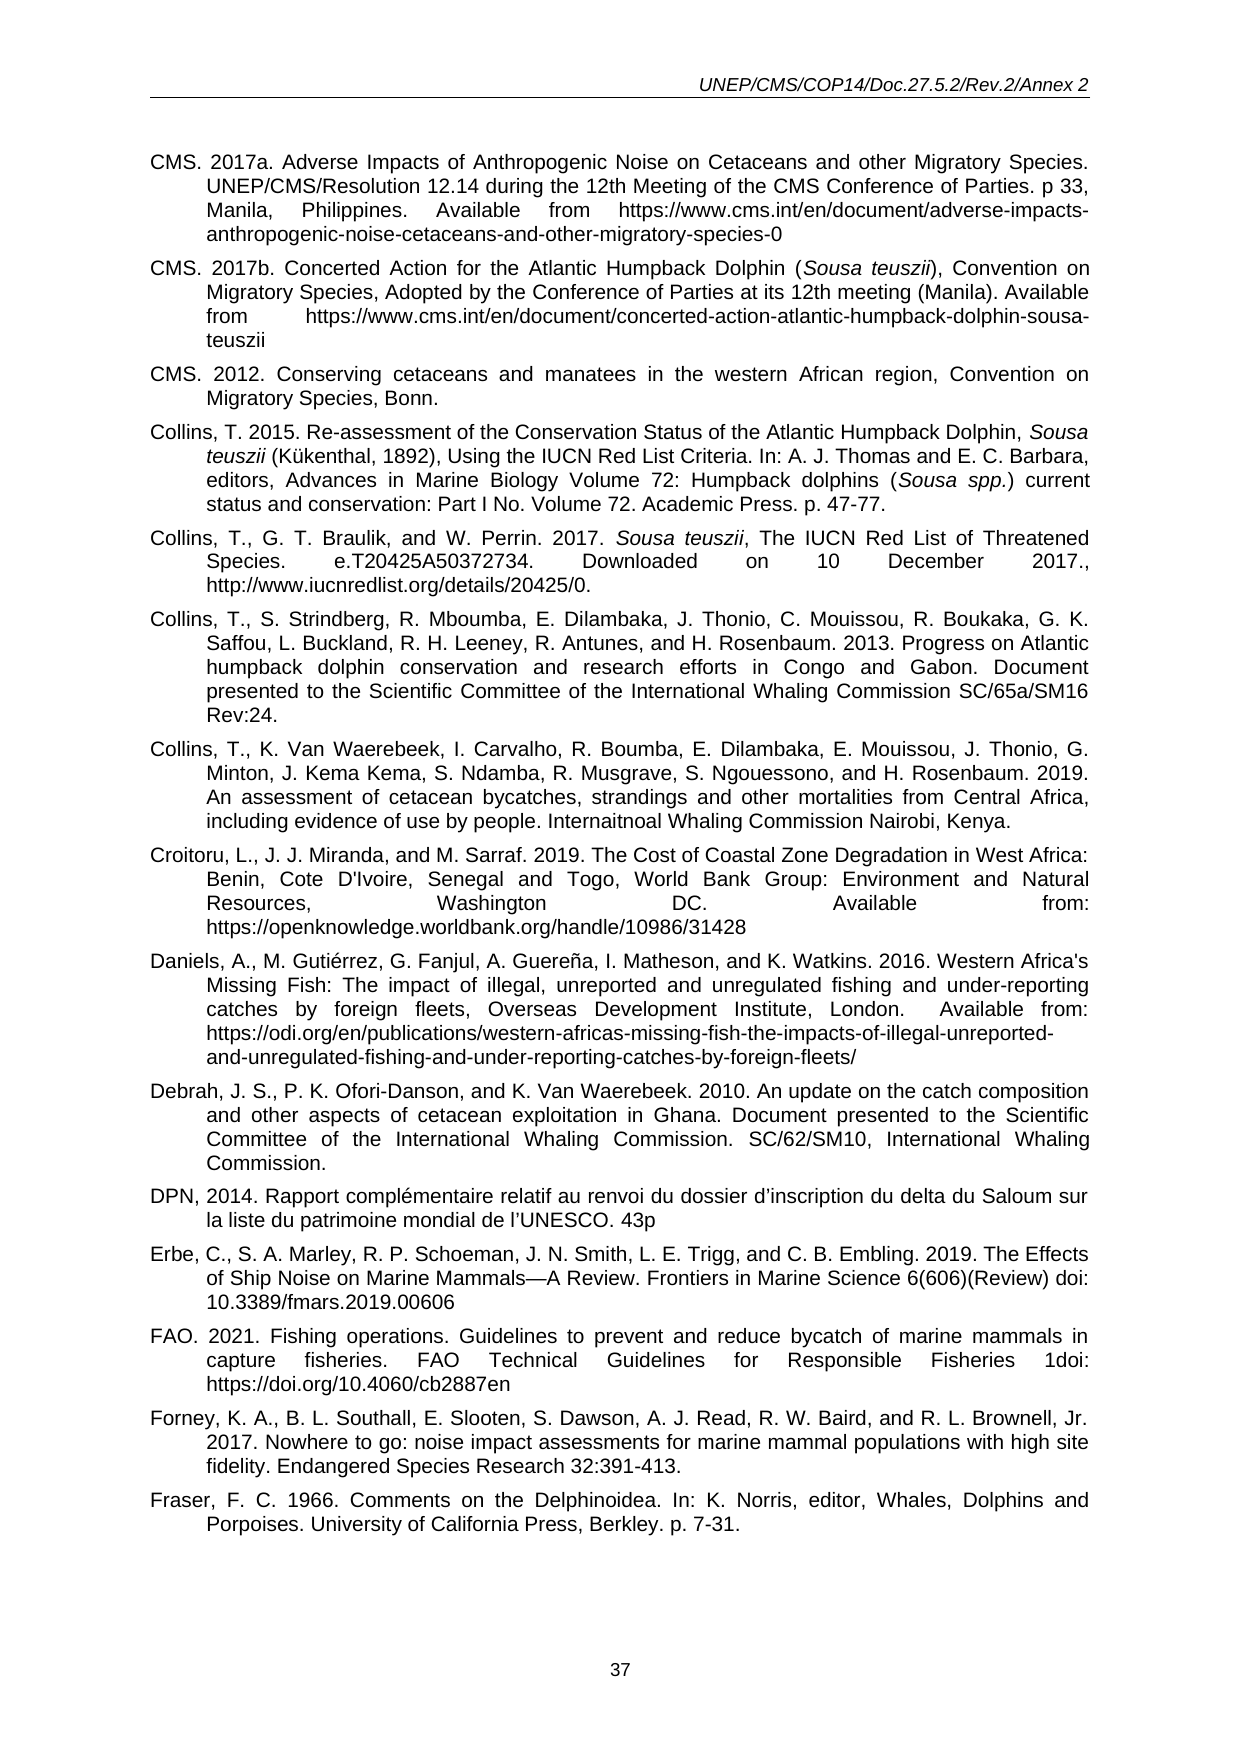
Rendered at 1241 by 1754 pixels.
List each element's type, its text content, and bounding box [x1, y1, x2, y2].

text Forney, K. A., B. L. Southall, E. Slooten, S. Dawson, A. J. Read, R. W. Baird, and R. L. Brownell, Jr. 2017. Nowhere to go: noise impact assessments for marine mammal populations with high site fidelity. Endangered Species Research 32:391-413. [150, 1406, 1090, 1478]
text CMS. 2017b. Concerted Action for the Atlantic Humpback Dolphin (Sousa teuszii), Convention on Migratory Species, Adopted by the Conference of Parties at its 12th meeting (Manila). Available from https://www.cms.int/en/document/concerted-action-atlantic-humpback-dolphin-sousa-teuszii [150, 256, 1090, 352]
text Erbe, C., S. A. Marley, R. P. Schoeman, J. N. Smith, L. E. Trigg, and C. B. Embling. 2019. The Effects of Ship Noise on Marine Mammals—A Review. Frontiers in Marine Science 6(606)(Review) doi: 10.3389/fmars.2019.00606 [150, 1242, 1090, 1314]
text Collins, T., K. Van Waerebeek, I. Carvalho, R. Boumba, E. Dilambaka, E. Mouissou, J. Thonio, G. Minton, J. Kema Kema, S. Ndamba, R. Musgrave, S. Ngouessono, and H. Rosenbaum. 2019. An assessment of cetacean bycatches, strandings and other mortalities from Central Africa, including evidence of use by people. Internaitnoal Whaling Commission Nairobi, Kenya. [150, 737, 1090, 833]
text Debrah, J. S., P. K. Ofori-Danson, and K. Van Waerebeek. 2010. An update on the catch composition and other aspects of cetacean exploitation in Ghana. Document presented to the Scientific Committee of the International Whaling Commission. SC/62/SM10, International Whaling Commission. [150, 1078, 1090, 1174]
text DPN, 2014. Rapport complémentaire relatif au renvoi du dossier d’inscription du delta du Saloum sur la liste du patrimoine mondial de l’UNESCO. 43p [150, 1184, 1090, 1232]
text Fraser, F. C. 1966. Comments on the Delphinoidea. In: K. Norris, editor, Whales, Dolphins and Porpoises. University of California Press, Berkley. p. 7-31. [150, 1488, 1090, 1536]
text Daniels, A., M. Gutiérrez, G. Fanjul, A. Guereña, I. Matheson, and K. Watkins. 2016. Western Africa's Missing Fish: The impact of illegal, unreported and unregulated fishing and under-reporting catches by foreign fleets, Overseas Development Institute, London. Available from: https://odi.org/en/publications/western-africas-missing-fish-the-impacts-of-illegal-unreported-and-unregulated-fishing-and-under-reporting-catches-by-foreign-fleets/ [150, 949, 1090, 1068]
text Collins, T., G. T. Braulik, and W. Perrin. 2017. Sousa teuszii, The IUCN Red List of Threatened Species. e.T20425A50372734. Downloaded on 10 December 2017., http://www.iucnredlist.org/details/20425/0. [150, 525, 1090, 597]
text Collins, T. 2015. Re-assessment of the Conservation Status of the Atlantic Humpback Dolphin, Sousa teuszii (Kükenthal, 1892), Using the IUCN Red List Criteria. In: A. J. Thomas and E. C. Barbara, editors, Advances in Marine Biology Volume 72: Humpback dolphins (Sousa spp.) current status and conservation: Part I No. Volume 72. Academic Press. p. 47-77. [150, 419, 1090, 515]
text Croitoru, L., J. J. Miranda, and M. Sarraf. 2019. The Cost of Coastal Zone Degradation in West Africa: Benin, Cote D'Ivoire, Senegal and Togo, World Bank Group: Environment and Natural Resources, Washington DC. Available from: https://openknowledge.worldbank.org/handle/10986/31428 [150, 843, 1090, 939]
text CMS. 2017a. Adverse Impacts of Anthropogenic Noise on Cetaceans and other Migratory Species. UNEP/CMS/Resolution 12.14 during the 12th Meeting of the CMS Conference of Parties. p 33, Manila, Philippines. Available from https://www.cms.int/en/document/adverse-impacts-anthropogenic-noise-cetaceans-and-other-migratory-species-0 [150, 150, 1090, 246]
text Collins, T., S. Strindberg, R. Mboumba, E. Dilambaka, J. Thonio, C. Mouissou, R. Boukaka, G. K. Saffou, L. Buckland, R. H. Leeney, R. Antunes, and H. Rosenbaum. 2013. Progress on Atlantic humpback dolphin conservation and research efforts in Congo and Gabon. Document presented to the Scientific Committee of the International Whaling Commission SC/65a/SM16 Rev:24. [150, 607, 1090, 727]
text CMS. 2012. Conserving cetaceans and manatees in the western African region, Convention on Migratory Species, Bonn. [150, 362, 1090, 409]
text FAO. 2021. Fishing operations. Guidelines to prevent and reduce bycatch of marine mammals in capture fisheries. FAO Technical Guidelines for Responsible Fisheries 1doi: https://doi.org/10.4060/cb2887en [150, 1324, 1090, 1396]
